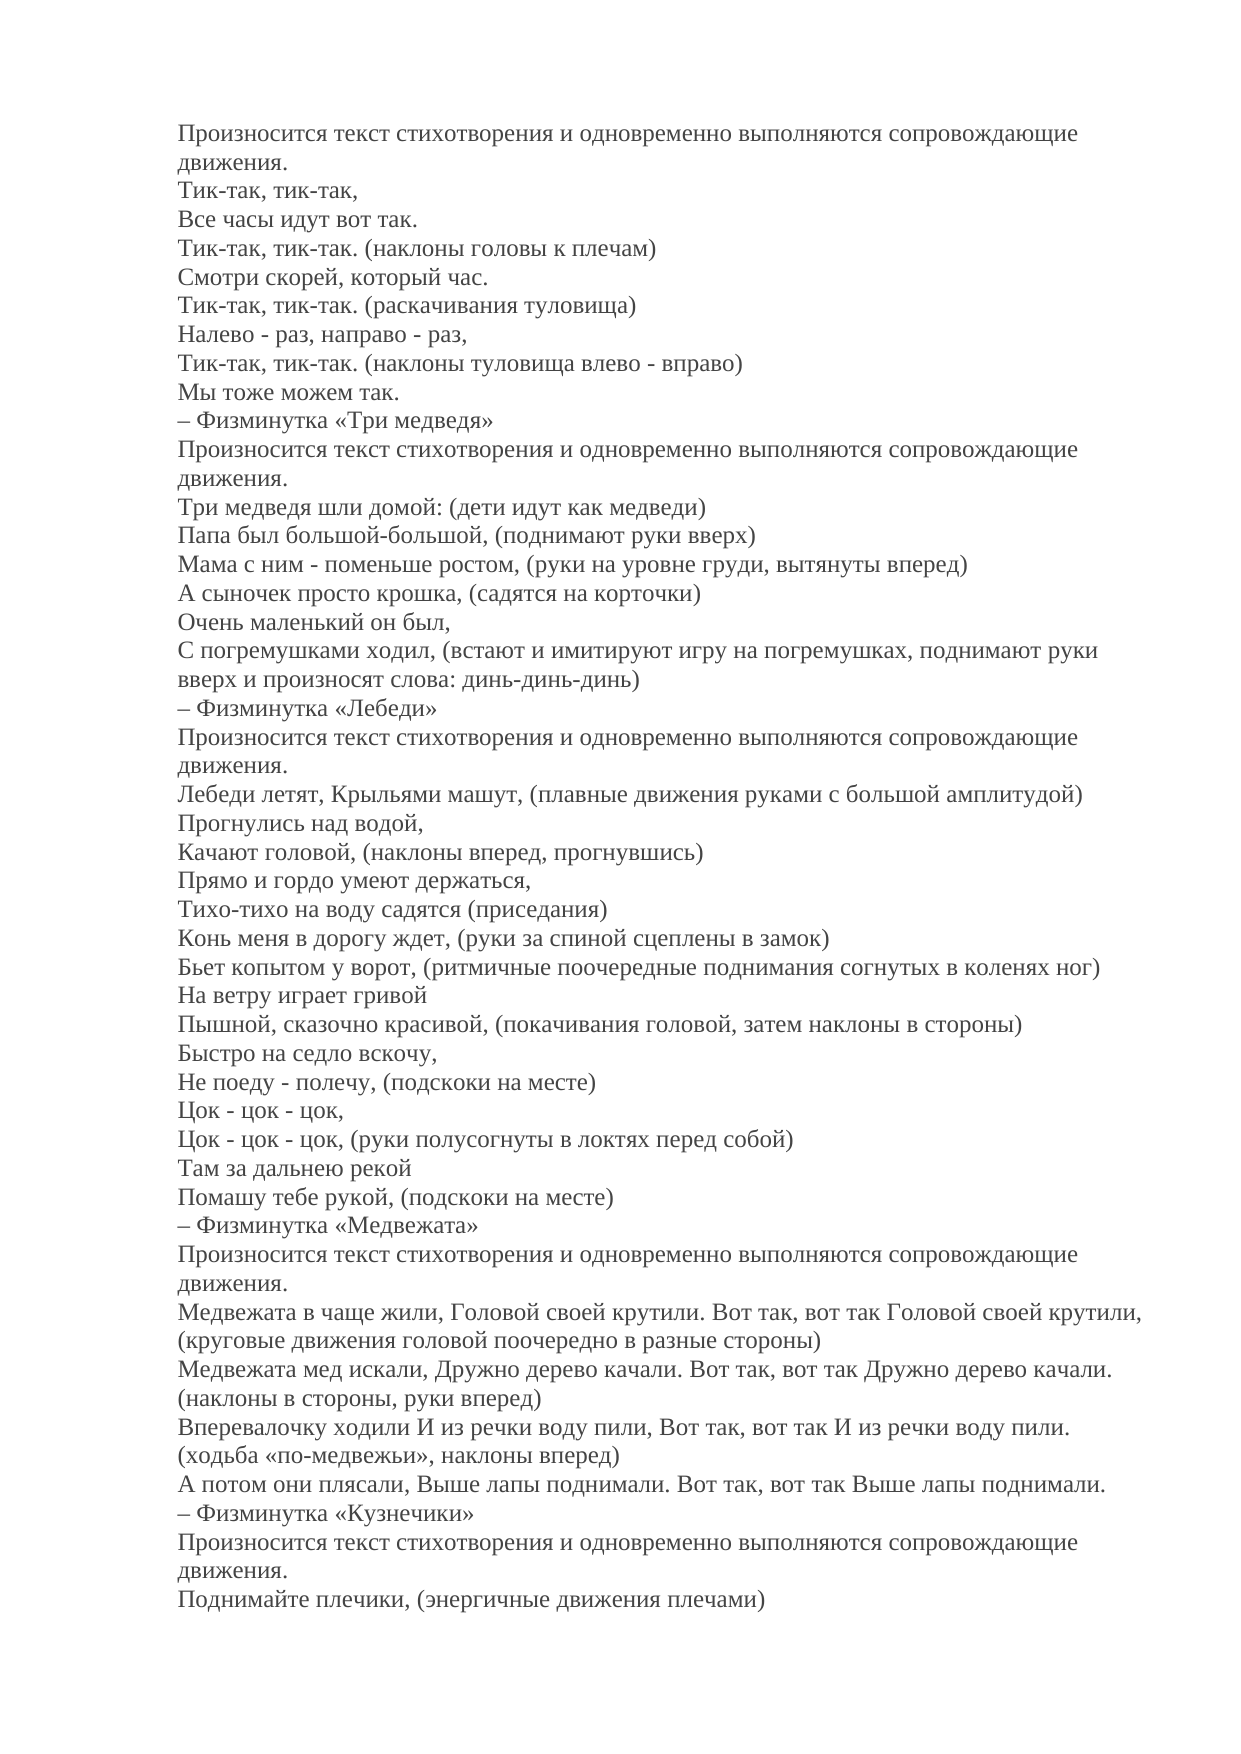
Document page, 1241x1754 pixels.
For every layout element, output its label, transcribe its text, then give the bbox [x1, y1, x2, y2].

text Цок - цок - цок, [177, 1096, 1152, 1124]
text Произносится текст стихотворения и одновременно выполняются сопровождающие движения. [177, 118, 1152, 176]
text Тик-так, тик-так. (раскачивания туловища) [177, 291, 1152, 319]
text Быстро на седло вскочу, [177, 1038, 1152, 1067]
text Произносится текст стихотворения и одновременно выполняются сопровождающие движения. [177, 1239, 1152, 1297]
text Пышной, сказочно красивой, (покачивания головой, затем наклоны в стороны) [177, 1009, 1152, 1038]
text С погремушками ходил, (встают и имитируют игру на погремушках, поднимают руки вверх и произносят слова: динь-динь-динь) [177, 636, 1152, 693]
text Цок - цок - цок, (руки полусогнуты в локтях перед собой) [177, 1124, 1152, 1153]
text Помашу тебе рукой, (подскоки на месте) [177, 1182, 1152, 1211]
text А сыночек просто крошка, (садятся на корточки) [177, 578, 1152, 607]
text Мама с ним - поменьше ростом, (руки на уровне груди, вытянуты вперед) [177, 549, 1152, 578]
text Бьет копытом у ворот, (ритмичные поочередные поднимания согнутых в коленях ног) [177, 952, 1152, 981]
text Произносится текст стихотворения и одновременно выполняются сопровождающие движения. [177, 1527, 1152, 1584]
text Налево - раз, направо - раз, [177, 319, 1152, 348]
text Лебеди летят, Крыльями машут, (плавные движения руками с большой амплитудой) [177, 779, 1152, 808]
text Тик-так, тик-так. (наклоны головы к плечам) [177, 233, 1152, 262]
text Мы тоже можем так. [177, 377, 1152, 406]
text Прогнулись над водой, [177, 808, 1152, 837]
text Вперевалочку ходили И из речки воду пили, Вот так, вот так И из речки воду пили. (ходьба «по-медвежьи», наклоны вперед) [177, 1412, 1152, 1469]
text Не поеду - полечу, (подскоки на месте) [177, 1067, 1152, 1096]
text Смотри скорей, который час. [177, 262, 1152, 291]
text Очень маленький он был, [177, 607, 1152, 636]
text На ветру играет гривой [177, 981, 1152, 1009]
text А потом они плясали, Выше лапы поднимали. Вот так, вот так Выше лапы поднимали. [177, 1469, 1152, 1498]
text Тик-так, тик-так, [177, 176, 1152, 204]
text Медвежата в чаще жили, Головой своей крутили. Вот так, вот так Головой своей крутили, (круговые движения головой поочередно в разные стороны) [177, 1297, 1152, 1354]
text Три медведя шли домой: (дети идут как медведи) [177, 492, 1152, 521]
text Произносится текст стихотворения и одновременно выполняются сопровождающие движения. [177, 722, 1152, 779]
text Прямо и гордо умеют держаться, [177, 866, 1152, 894]
text Медвежата мед искали, Дружно дерево качали. Вот так, вот так Дружно дерево качали. (наклоны в стороны, руки вперед) [177, 1354, 1152, 1412]
text – Физминутка «Кузнечики» [177, 1498, 1152, 1527]
text – Физминутка «Лебеди» [177, 693, 1152, 722]
text Поднимайте плечики, (энергичные движения плечами) [177, 1584, 1152, 1613]
text Все часы идут вот так. [177, 204, 1152, 233]
text Качают головой, (наклоны вперед, прогнувшись) [177, 837, 1152, 866]
text Папа был большой-большой, (поднимают руки вверх) [177, 521, 1152, 549]
text Конь меня в дорогу ждет, (руки за спиной сцеплены в замок) [177, 923, 1152, 952]
text Там за дальнею рекой [177, 1153, 1152, 1182]
text Тик-так, тик-так. (наклоны туловища влево - вправо) [177, 348, 1152, 377]
text – Физминутка «Три медведя» [177, 406, 1152, 434]
text Произносится текст стихотворения и одновременно выполняются сопровождающие движения. [177, 434, 1152, 492]
text Тихо-тихо на воду садятся (приседания) [177, 894, 1152, 923]
text – Физминутка «Медвежата» [177, 1211, 1152, 1239]
